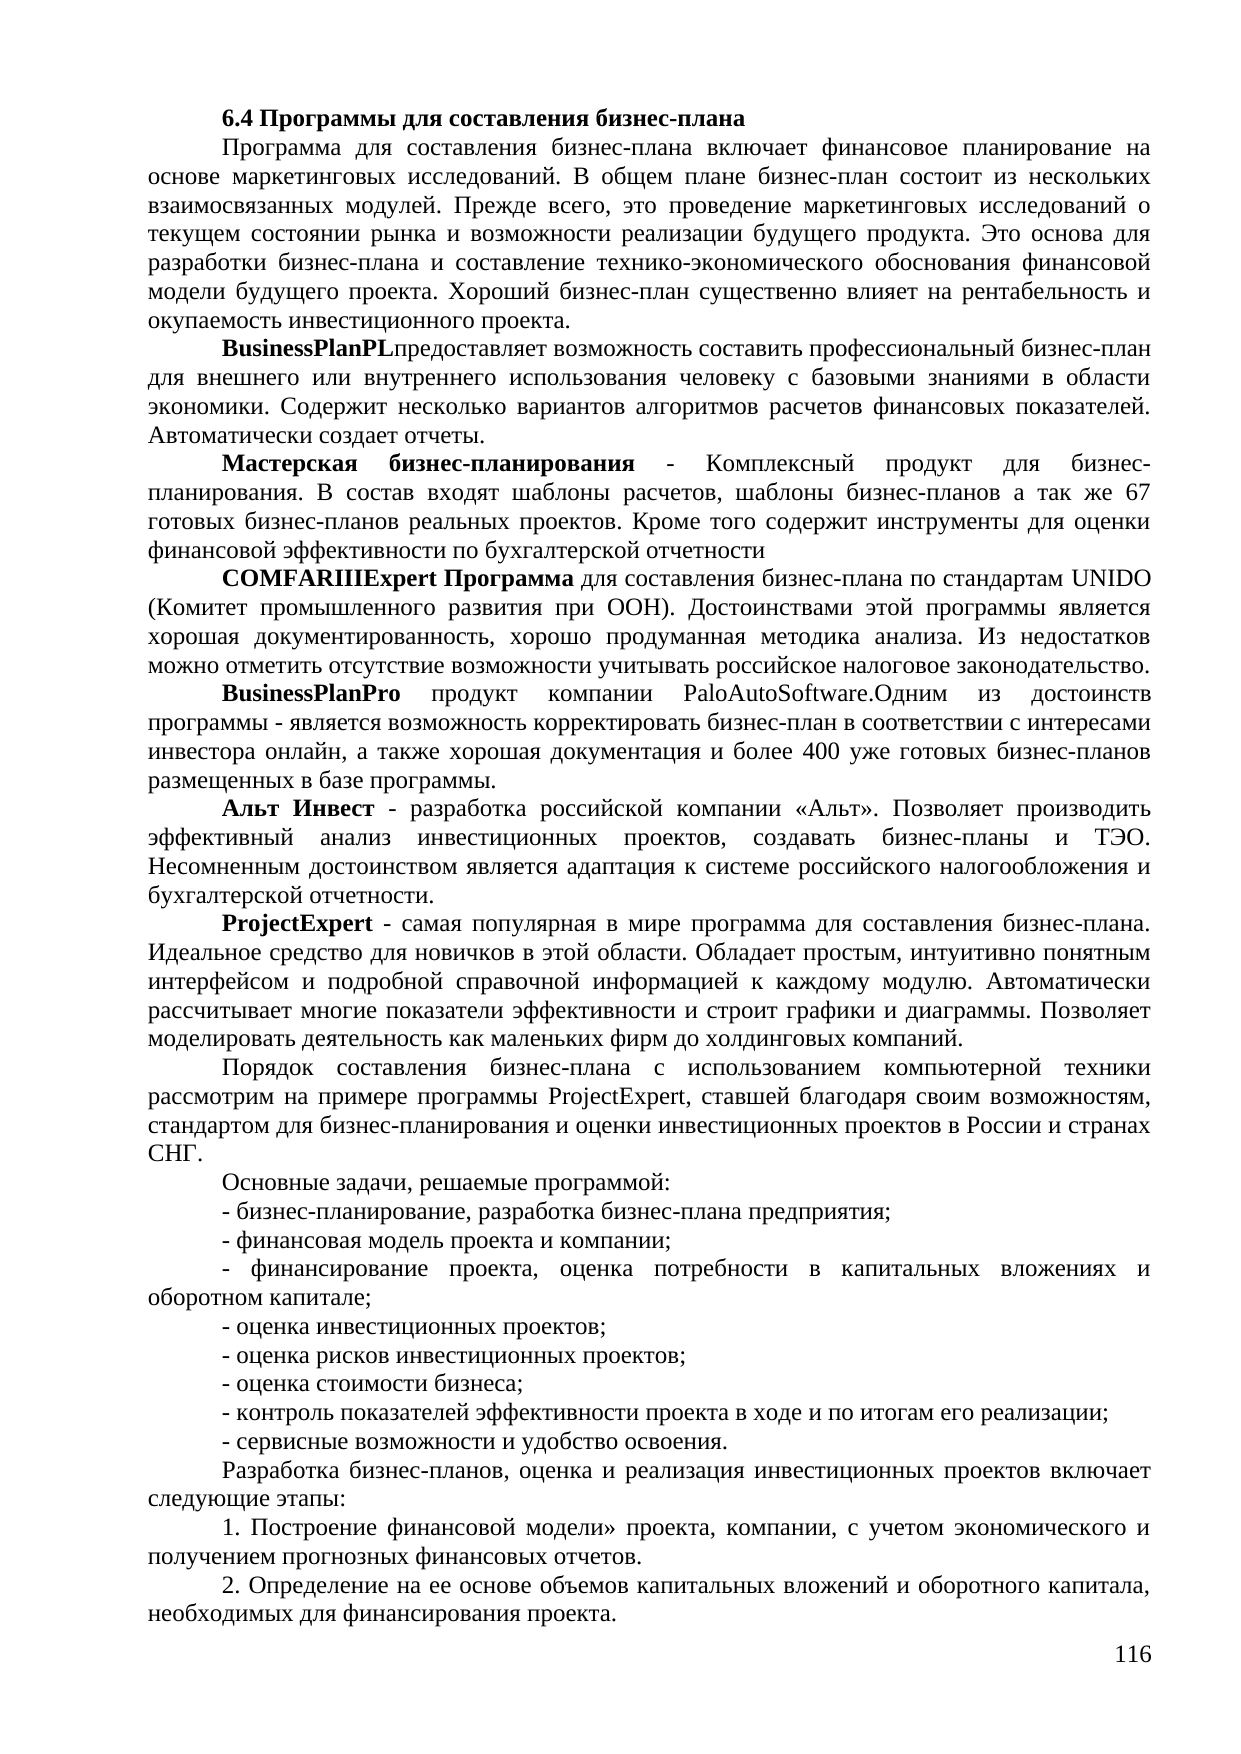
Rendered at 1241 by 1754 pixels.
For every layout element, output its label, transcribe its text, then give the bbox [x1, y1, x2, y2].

text - контроль показателей эффективности проекта в ходе и по итогам его реализации; [148, 1397, 1152, 1426]
text BusinessPlanPLпредоставляет возможность составить профессиональный бизнес-план для внешнего или внутреннего использования человеку с базовыми знаниями в области экономики. Содержит несколько вариантов алгоритмов расчетов финансовых показателей. Автоматически создает отчеты. [148, 333, 1152, 448]
text 1. Построение финансовой модели» проекта, компании, с учетом экономического и получением прогнозных финансовых отчетов. [148, 1512, 1152, 1570]
text Основные задачи, решаемые программой: [148, 1167, 1152, 1196]
text BusinessPlanPro продукт компании PaloAutoSoftware.Одним из достоинств программы - является возможность корректировать бизнес-план в соответствии с интересами инвестора онлайн, а также хорошая документация и более 400 уже готовых бизнес-планов размещенных в базе программы. [148, 678, 1152, 793]
text - финансовая модель проекта и компании; [148, 1225, 1152, 1253]
text 2. Определение на ее основе объемов капитальных вложений и оборотного капитала, необходимых для финансирования проекта. [148, 1570, 1152, 1627]
text - оценка стоимости бизнеса; [148, 1368, 1152, 1397]
text Порядок составления бизнес-плана с использованием компьютерной техники рассмотрим на примере программы ProjectExpert, ставшей благодаря своим возможностям, стандартом для бизнес-планирования и оценки инвестиционных проектов в России и странах СНГ. [148, 1052, 1152, 1167]
text - оценка рисков инвестиционных проектов; [148, 1340, 1152, 1368]
text - сервисные возможности и удобство освоения. [148, 1426, 1152, 1455]
text - оценка инвестиционных проектов; [148, 1311, 1152, 1340]
text ProjectExpert - самая популярная в мире программа для составления бизнес-плана. Идеальное средство для новичков в этой области. Обладает простым, интуитивно понятным интерфейсом и подробной справочной информацией к каждому модулю. Автоматически рассчитывает многие показатели эффективности и строит графики и диаграммы. Позволяет моделировать деятельность как маленьких фирм до холдинговых компаний. [148, 908, 1152, 1052]
text Разработка бизнес-планов, оценка и реализация инвестиционных проектов включает следующие этапы: [148, 1455, 1152, 1512]
text - бизнес-планирование, разработка бизнес-плана предприятия; [148, 1196, 1152, 1225]
text COMFARIIIExpert Программа для составления бизнес-плана по стандартам UNIDO (Комитет промышленного развития при ООН). Достоинствами этой программы является хорошая документированность, хорошо продуманная методика анализа. Из недостатков можно отметить отсутствие возможности учитывать российское налоговое законодательство. [148, 563, 1152, 678]
text Программа для составления бизнес-плана включает финансовое планирование на основе маркетинговых исследований. В общем плане бизнес-план состоит из нескольких взаимосвязанных модулей. Прежде всего, это проведение маркетинговых исследований о текущем состоянии рынка и возможности реализации будущего продукта. Это основа для разработки бизнес-плана и составление технико-экономического обоснования финансовой модели будущего проекта. Хороший бизнес-план существенно влияет на рентабельность и окупаемость инвестиционного проекта. [148, 132, 1152, 333]
text - финансирование проекта, оценка потребности в капитальных вложениях и оборотном капитале; [148, 1253, 1152, 1311]
text Альт Инвест - разработка российской компании «Альт». Позволяет производить эффективный анализ инвестиционных проектов, создавать бизнес-планы и ТЭО. Несомненным достоинством является адаптация к системе российского налогообложения и бухгалтерской отчетности. [148, 793, 1152, 908]
text Мастерская бизнес-планирования - Комплексный продукт для бизнес-планирования. В состав входят шаблоны расчетов, шаблоны бизнес-планов а так же 67 готовых бизнес-планов реальных проектов. Кроме того содержит инструменты для оценки финансовой эффективности по бухгалтерской отчетности [148, 448, 1152, 563]
text 6.4 Программы для составления бизнес-плана [148, 103, 1152, 132]
